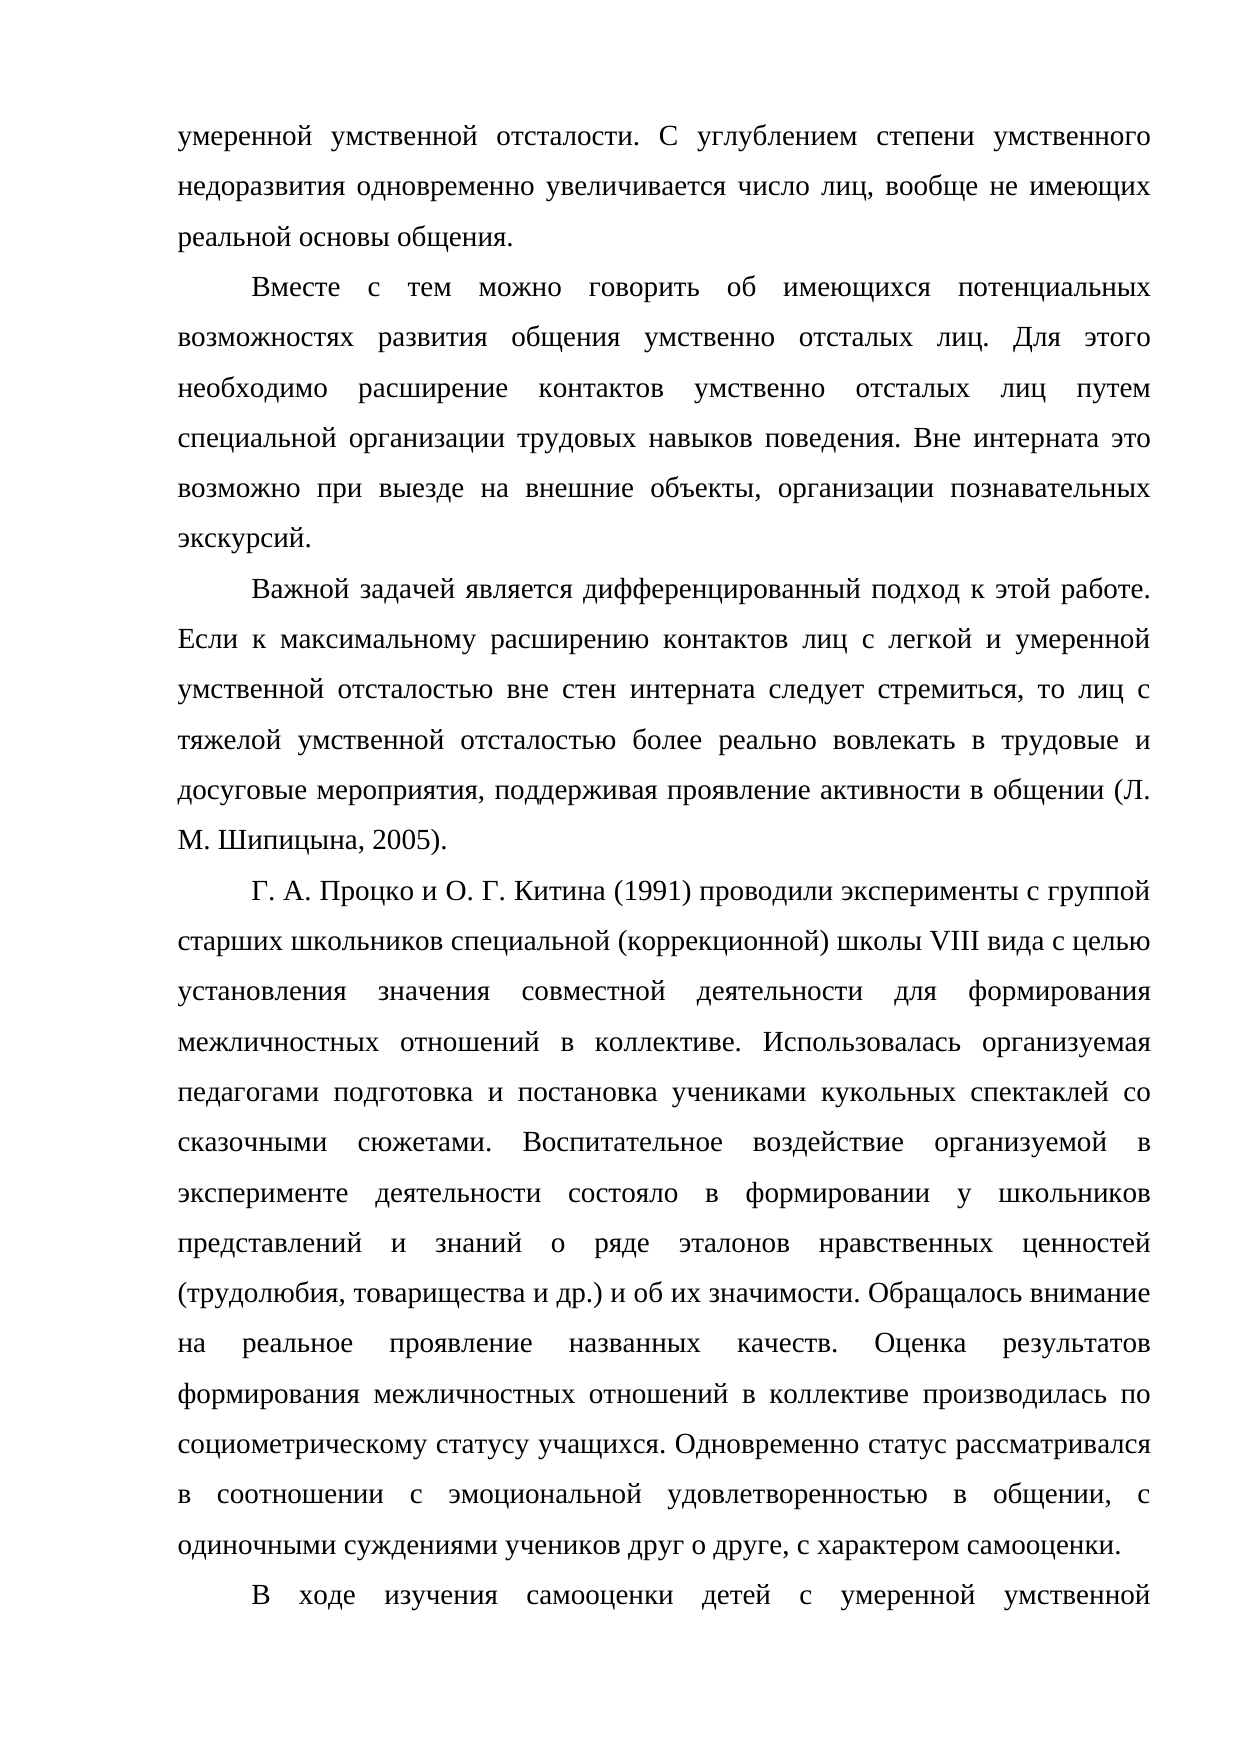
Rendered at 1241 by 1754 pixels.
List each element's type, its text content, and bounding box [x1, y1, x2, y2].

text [177, 118, 1152, 252]
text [177, 1577, 1152, 1611]
text Важной задачей является дифференцированный подход к этой работе. Если к максимальному расширению контактов лиц с легкой и умеренной умственной отсталостью вне стен интерната следует стремиться, то лиц с тяжелой умственной отсталостью более реально вовлекать в трудовые и досуговые мероприятия, поддерживая проявление активности в общении (Л. М. Шипицына, 2005). [177, 571, 1152, 856]
text Г. А. Процко и О. Г. Китина (1991) проводили эксперименты с группой старших школьников специальной (коррекционной) школы VIII вида с целью установления значения совместной деятельности для формирования межличностных отношений в коллективе. Использовалась организуемая педагогами подготовка и постановка учениками кукольных спектаклей со сказочными сюжетами. Воспитательное воздействие организуемой в эксперименте деятельности состояло в формировании у школьников представлений и знаний о ряде эталонов нравственных ценностей (трудолюбия, товарищества и др.) и об их значимости. Обращалось внимание на реальное проявление названных качеств. Оценка результатов формирования межличностных отношений в коллективе производилась по социометрическому статусу учащихся. Одновременно статус рассматривался в соотношении с эмоциональной удовлетворенностью в общении, с одиночными суждениями учеников друг о друге, с характером самооценки. [177, 873, 1152, 1560]
text Вместе с тем можно говорить об имеющихся потенциальных возможностях развития общения умственно отсталых лиц. Для этого необходимо расширение контактов умственно отсталых лиц путем специальной организации трудовых навыков поведения. Вне интерната это возможно при выезде на внешние объекты, организации познавательных экскурсий. [177, 269, 1152, 554]
